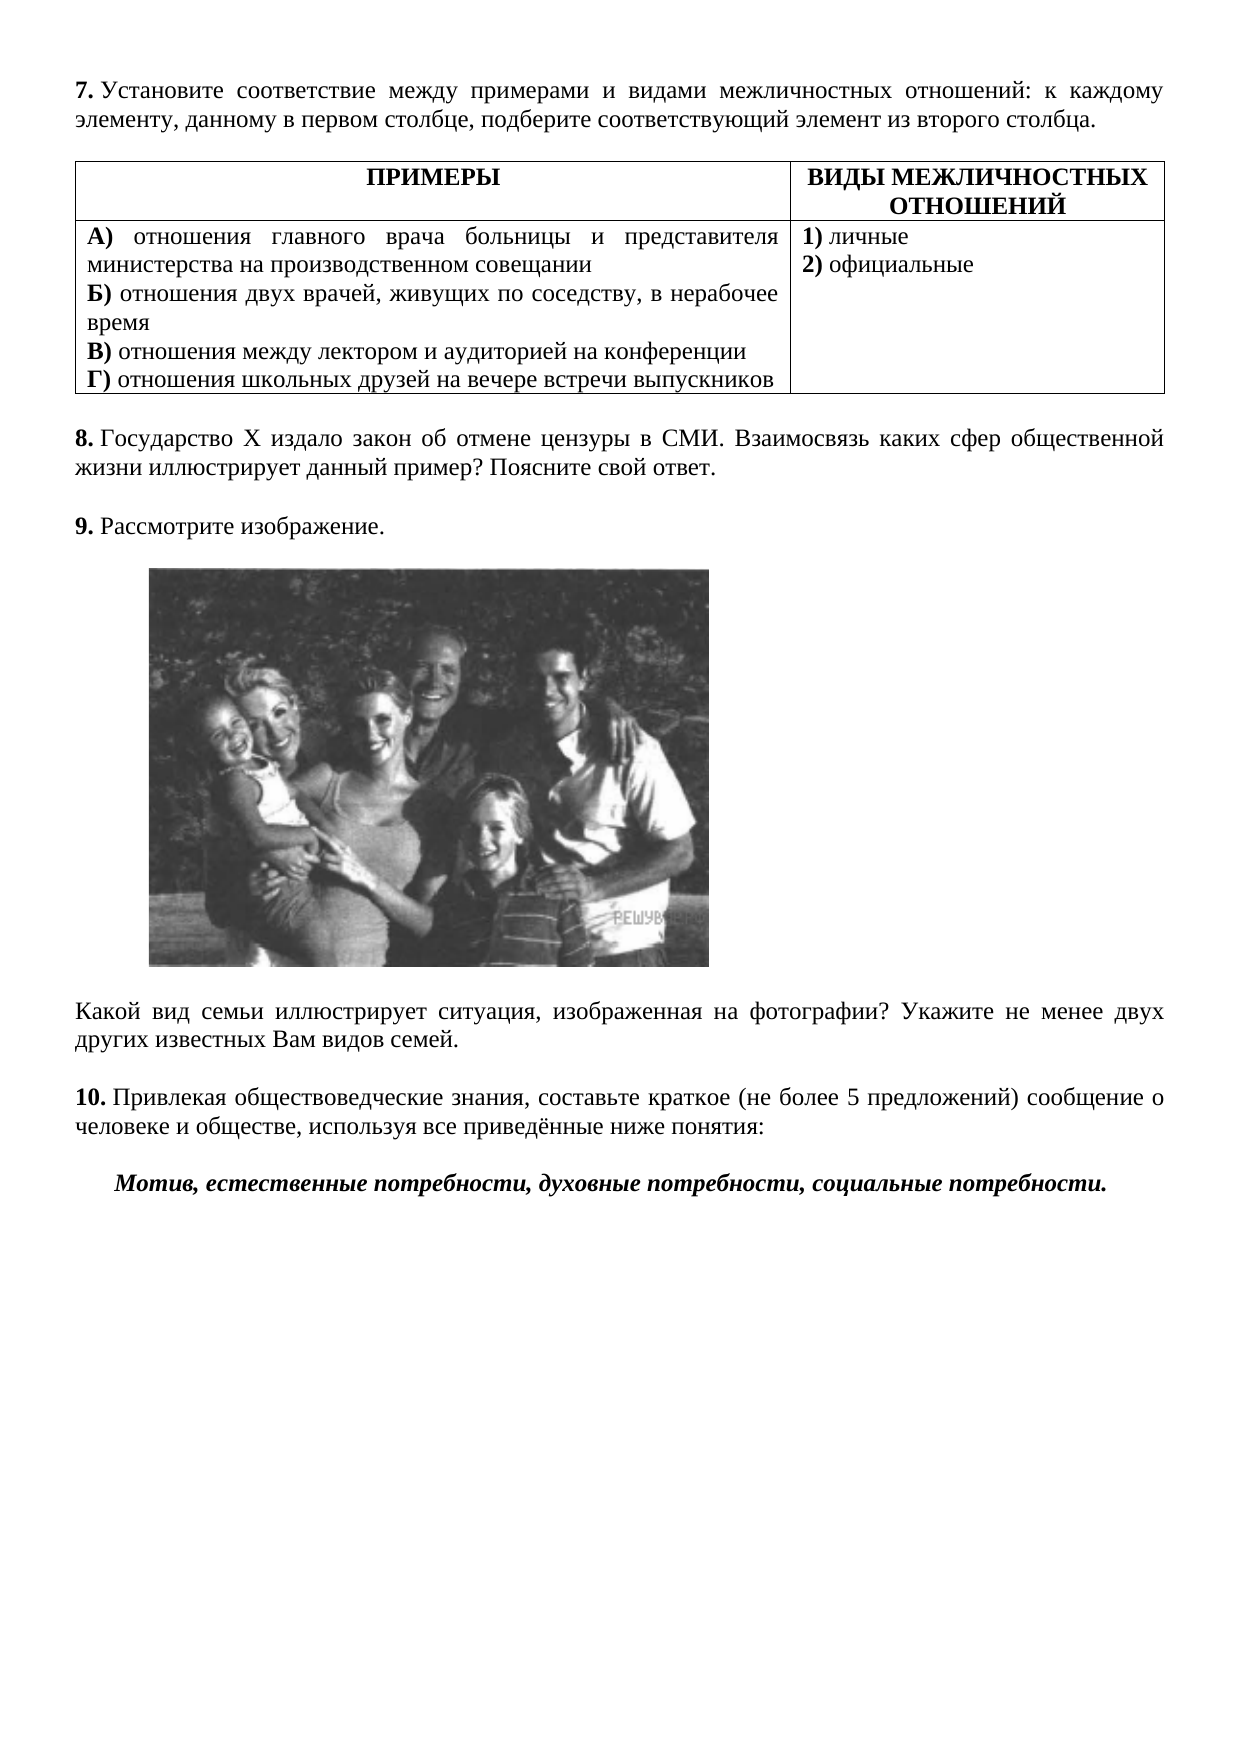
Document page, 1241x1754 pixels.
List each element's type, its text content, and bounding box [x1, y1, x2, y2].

text 7. Установите соответствие между примерами и видами межличностных отношений: к каждому элементу, данному в первом столбце, подберите соответствующий элемент из второго столбца. [75, 75, 1165, 132]
table_cell А) отношения главного врача больницы и представителя министерства на производственном совещании Б) отношения двух врачей, живущих по соседству, в нерабочее время В) отношения между лектором и аудиторией на конференции Г) отношения школьных друзей на вечере встречи выпускников [76, 221, 790, 393]
text Мотив, естественные потребности, духовные потребности, социальные потребности. [75, 1168, 1165, 1197]
text 8. Государство X издало закон об отмене цензуры в СМИ. Взаимосвязь каких сфер общественной жизни иллюстрирует данный пример? Поясните свой ответ. [75, 423, 1165, 481]
text 9. Рассмотрите изображение. [75, 511, 1165, 539]
table_header ВИДЫ МЕЖЛИЧНОСТНЫХ ОТНОШЕНИЙ [791, 162, 1164, 220]
text Какой вид семьи иллюстрирует ситуация, изображенная на фотографии? Укажите не менее двух других известных Вам видов семей. [75, 996, 1165, 1053]
picture [148, 568, 709, 967]
table_cell 1) личные 2) официальные [791, 221, 1164, 393]
table_header ПРИМЕРЫ [76, 162, 790, 220]
text 10. Привлекая обществоведческие знания, составьте краткое (не более 5 предложений) сообщение о человеке и обществе, используя все приведённые ниже понятия: [75, 1082, 1165, 1139]
